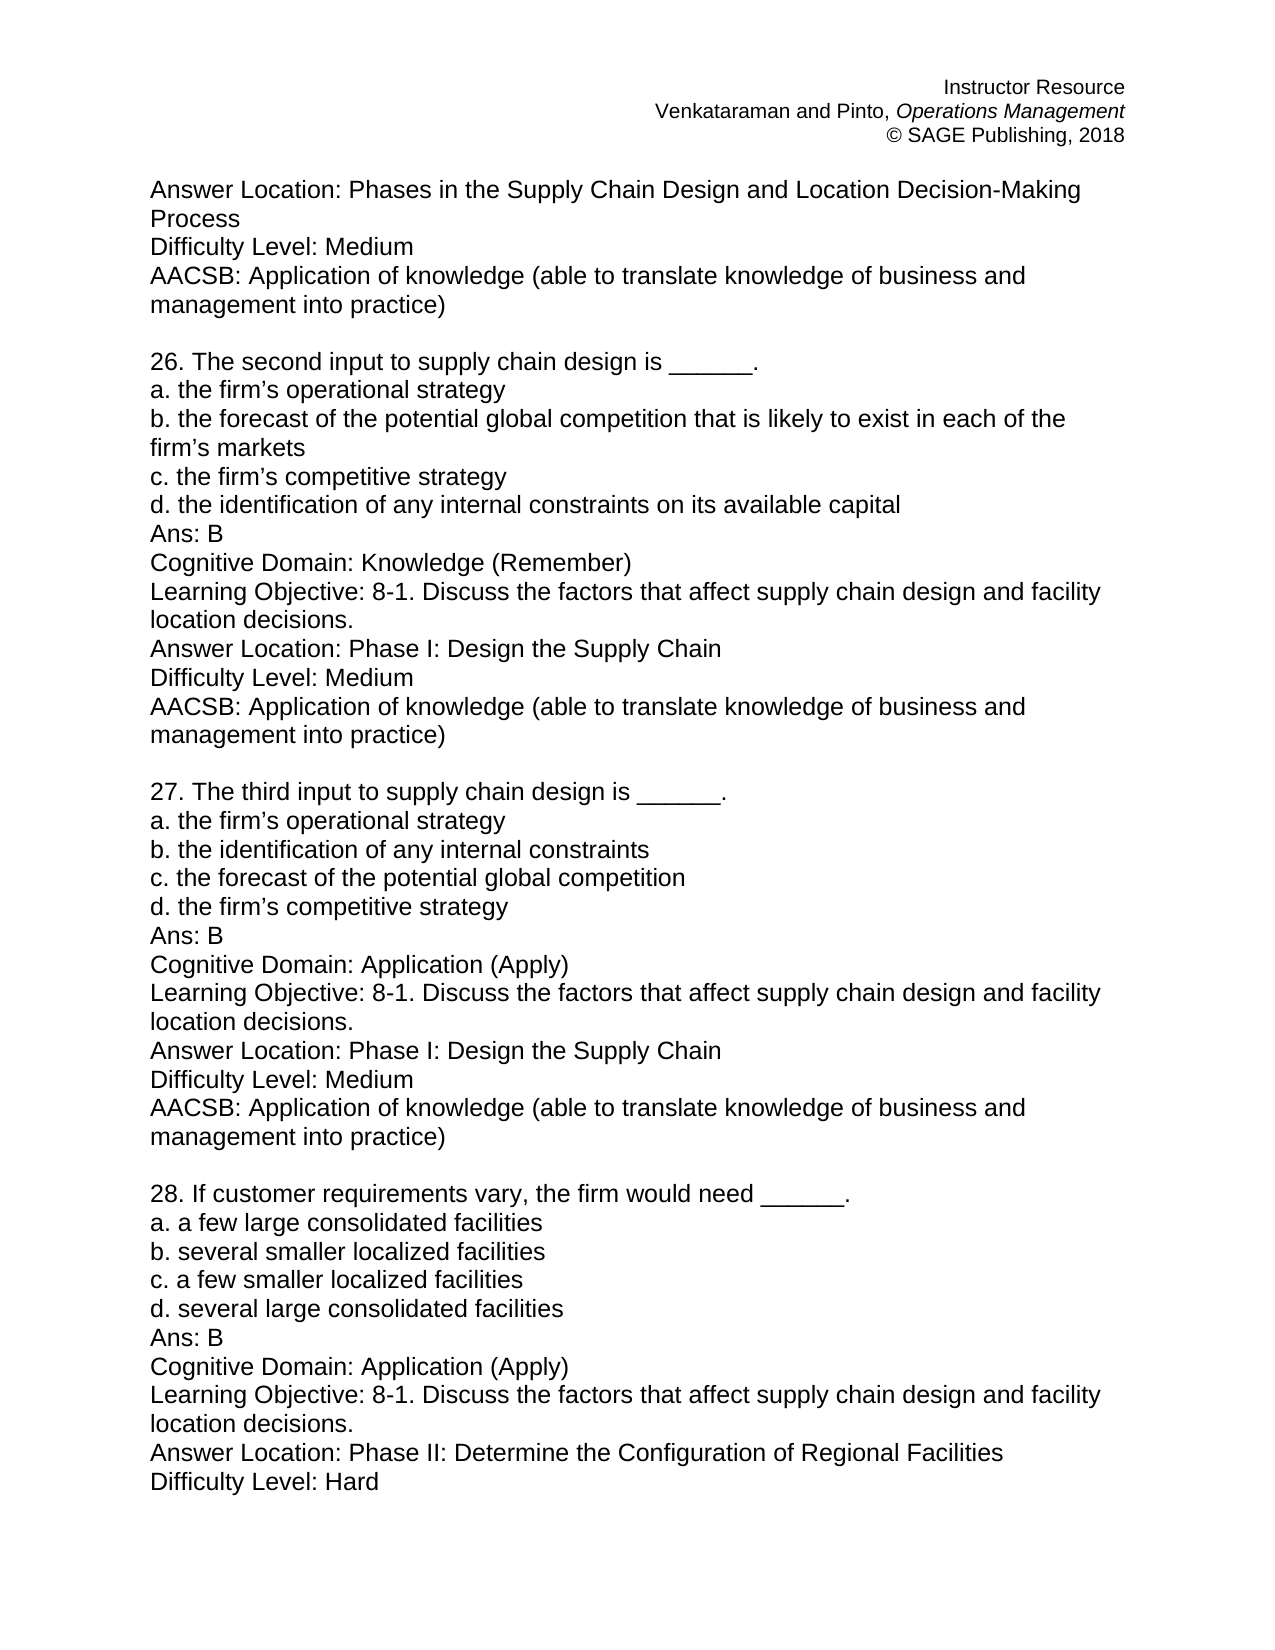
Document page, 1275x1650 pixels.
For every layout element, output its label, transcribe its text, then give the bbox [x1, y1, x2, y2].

text AACSB: Application of knowledge (able to translate knowledge of business and management into practice) [150, 1093, 1125, 1151]
text Ans: B [150, 519, 1125, 548]
text Difficulty Level: Medium [150, 663, 1125, 692]
text Answer Location: Phase I: Design the Supply Chain [150, 634, 1125, 663]
text Cognitive Domain: Knowledge (Remember) [150, 548, 1125, 577]
text Difficulty Level: Hard [150, 1466, 1125, 1495]
text Answer Location: Phase II: Determine the Configuration of Regional Facilities [150, 1438, 1125, 1466]
text AACSB: Application of knowledge (able to translate knowledge of business and management into practice) [150, 261, 1125, 319]
text a. the firm’s operational strategy [150, 806, 1125, 835]
text 27. The third input to supply chain design is ______. [150, 777, 1125, 806]
text 28. If customer requirements vary, the firm would need ______. [150, 1179, 1125, 1208]
text d. the identification of any internal constraints on its available capital [150, 490, 1125, 519]
text Cognitive Domain: Application (Apply) [150, 950, 1125, 978]
text b. the forecast of the potential global competition that is likely to exist in each of the firm’s markets [150, 404, 1125, 462]
text a. a few large consolidated facilities [150, 1208, 1125, 1236]
text d. the firm’s competitive strategy [150, 892, 1125, 921]
text Learning Objective: 8-1. Discuss the factors that affect supply chain design and facility location decisions. [150, 577, 1125, 634]
text 26. The second input to supply chain design is ______. [150, 347, 1125, 375]
text AACSB: Application of knowledge (able to translate knowledge of business and management into practice) [150, 692, 1125, 749]
text Cognitive Domain: Application (Apply) [150, 1351, 1125, 1380]
text c. the forecast of the potential global competition [150, 863, 1125, 892]
text c. a few smaller localized facilities [150, 1265, 1125, 1294]
text Answer Location: Phase I: Design the Supply Chain [150, 1036, 1125, 1065]
text d. several large consolidated facilities [150, 1294, 1125, 1323]
text Ans: B [150, 1323, 1125, 1351]
text Answer Location: Phases in the Supply Chain Design and Location Decision-Making Process [150, 175, 1125, 232]
text Learning Objective: 8-1. Discuss the factors that affect supply chain design and facility location decisions. [150, 1380, 1125, 1438]
text Difficulty Level: Medium [150, 1065, 1125, 1093]
text b. the identification of any internal constraints [150, 835, 1125, 863]
text Learning Objective: 8-1. Discuss the factors that affect supply chain design and facility location decisions. [150, 978, 1125, 1036]
text Difficulty Level: Medium [150, 232, 1125, 261]
text c. the firm’s competitive strategy [150, 462, 1125, 490]
text Ans: B [150, 921, 1125, 950]
text b. several smaller localized facilities [150, 1236, 1125, 1265]
text a. the firm’s operational strategy [150, 375, 1125, 404]
